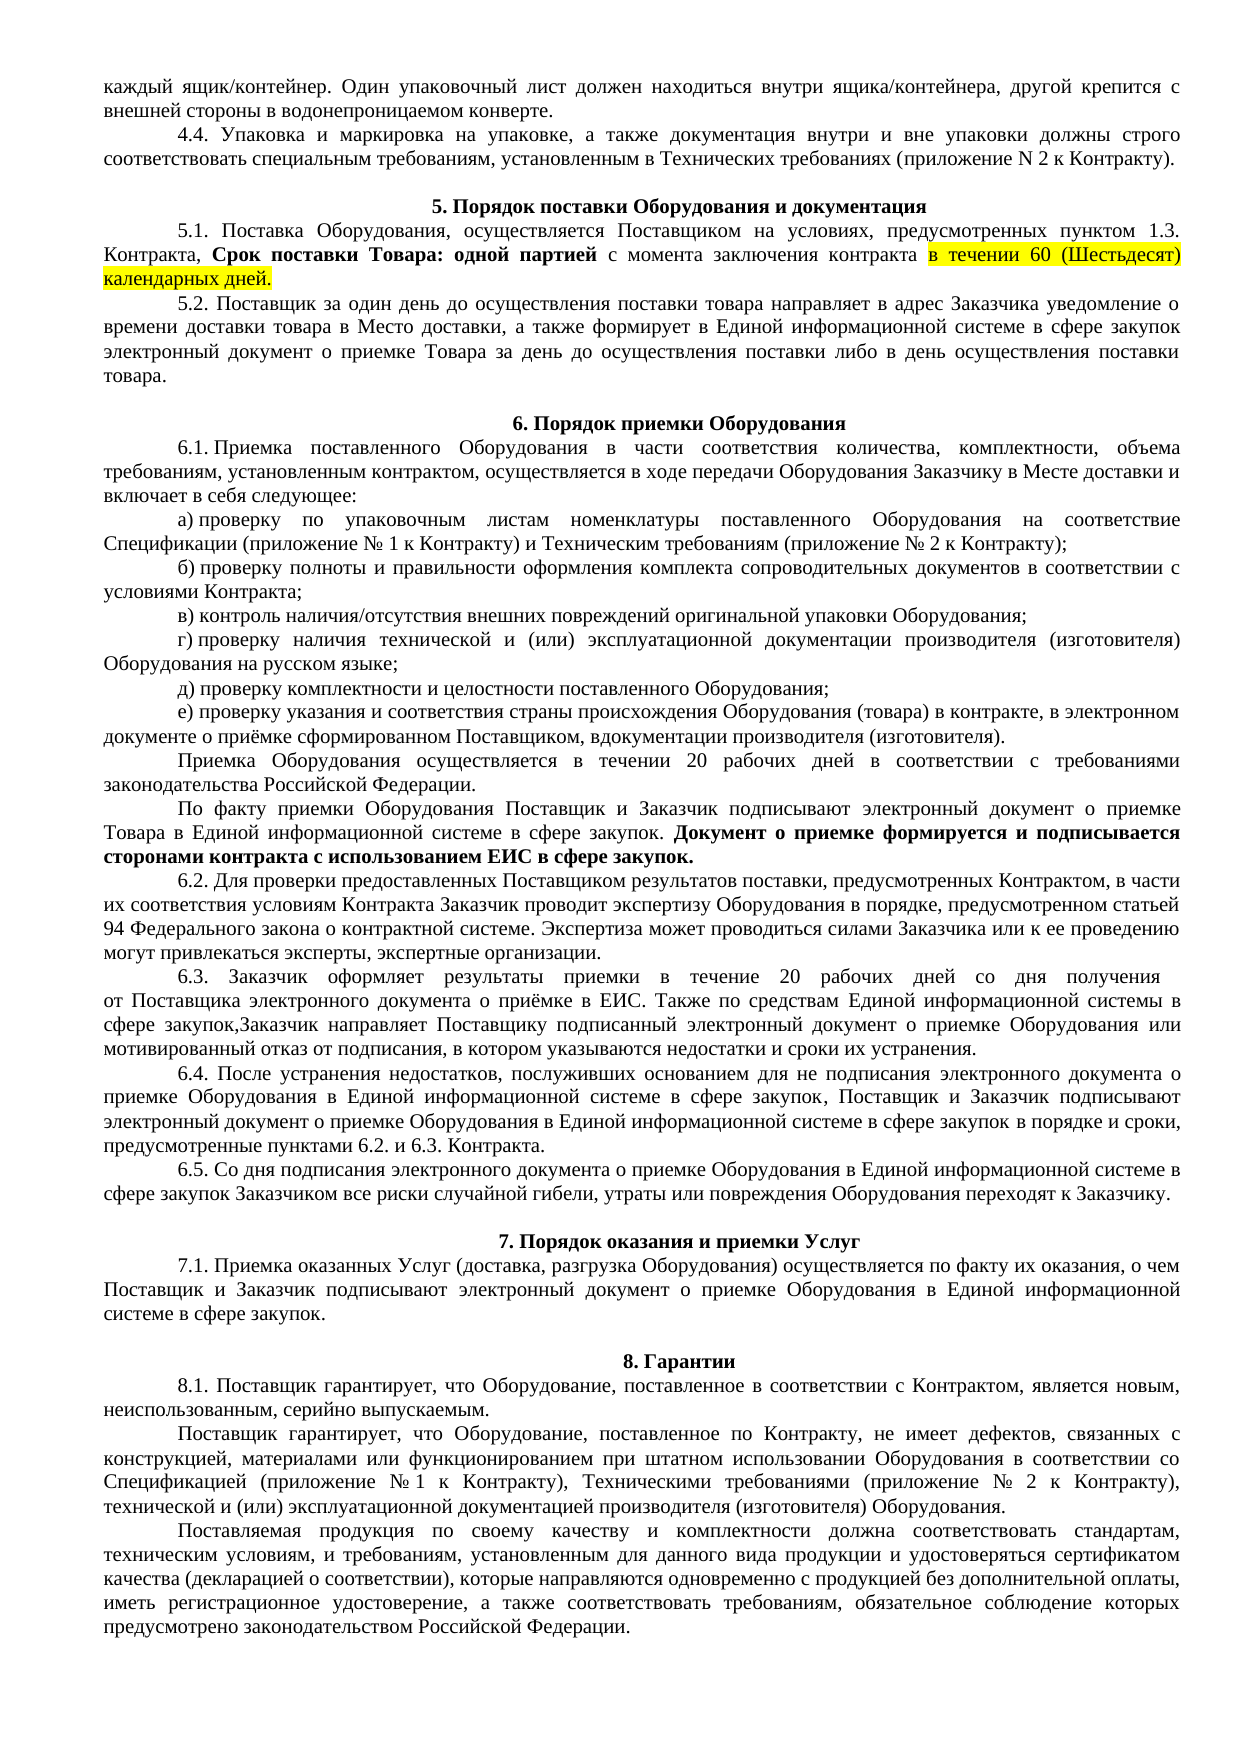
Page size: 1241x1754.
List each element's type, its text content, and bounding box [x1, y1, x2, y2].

text По факту приемки Оборудования Поставщик и Заказчик подписывают электронный документ о приемке Товара в Единой информационной системе в сфере закупок. Документ о приемке формируется и подписывается сторонами контракта с использованием ЕИС в сфере закупок. [103, 796, 1181, 868]
text а) проверку по упаковочным листам номенклатуры поставленного Оборудования на соответствие Спецификации (приложение № 1 к Контракту) и Техническим требованиям (приложение № 2 к Контракту); [103, 507, 1181, 555]
text 6.2. Для проверки предоставленных Поставщиком результатов поставки, предусмотренных Контрактом, в части их соответствия условиям Контракта Заказчик проводит экспертизу Оборудования в порядке, предусмотренном статьей 94 Федерального закона о контрактной системе. Экспертиза может проводиться силами Заказчика или к ее проведению могут привлекаться эксперты, экспертные организации. [103, 868, 1181, 964]
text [103, 74, 1181, 122]
text г) проверку наличия технической и (или) эксплуатационной документации производителя (изготовителя) Оборудования на русском языке; [103, 627, 1181, 675]
text 6.4. После устранения недостатков, послуживших основанием для не подписания электронного документа о приемке Оборудования в Единой информационной системе в сфере закупок, Поставщик и Заказчик подписывают электронный документ о приемке Оборудования в Единой информационной системе в сфере закупок в порядке и сроки, предусмотренные пунктами 6.2. и 6.3. Контракта. [103, 1060, 1181, 1157]
text 6.1. Приемка поставленного Оборудования в части соответствия количества, комплектности, объема требованиям, установленным контрактом, осуществляется в ходе передачи Оборудования Заказчику в Месте доставки и включает в себя следующее: [103, 435, 1181, 507]
text 4.4. Упаковка и маркировка на упаковке, а также документация внутри и вне упаковки должны строго соответствовать специальным требованиям, установленным в Технических требованиях (приложение N 2 к Контракту). [103, 122, 1181, 170]
text д) проверку комплектности и целостности поставленного Оборудования; [103, 675, 1181, 699]
text Приемка Оборудования осуществляется в течении 20 рабочих дней в соответствии с требованиями законодательства Российской Федерации. [103, 748, 1181, 796]
text Поставляемая продукция по своему качеству и комплектности должна соответствовать стандартам, техническим условиям, и требованиям, установленным для данного вида продукции и удостоверяться сертификатом качества (декларацией о соответствии), которые направляются одновременно с продукцией без дополнительной оплаты, иметь регистрационное удостоверение, а также соответствовать требованиям, обязательное соблюдение которых предусмотрено законодательством Российской Федерации. [103, 1518, 1181, 1638]
text е) проверку указания и соответствия страны происхождения Оборудования (товара) в контракте, в электронном документе о приёмке сформированном Поставщиком, вдокументации производителя (изготовителя). [103, 699, 1181, 748]
text 6.3. Заказчик оформляет результаты приемки в течение 20 рабочих дней со дня получения от Поставщика электронного документа о приёмке в ЕИС. Также по средствам Единой информационной системы в сфере закупок,Заказчик направляет Поставщику подписанный электронный документ о приемке Оборудования или мотивированный отказ от подписания, в котором указываются недостатки и сроки их устранения. [103, 964, 1181, 1060]
text в) контроль наличия/отсутствия внешних повреждений оригинальной упаковки Оборудования; [103, 603, 1181, 627]
text 6.5. Со дня подписания электронного документа о приемке Оборудования в Единой информационной системе в сфере закупок Заказчиком все риски случайной гибели, утраты или повреждения Оборудования переходят к Заказчику. [103, 1157, 1181, 1205]
text 7.1. Приемка оказанных Услуг (доставка, разгрузка Оборудования) осуществляется по факту их оказания, о чем Поставщик и Заказчик подписывают электронный документ о приемке Оборудования в Единой информационной системе в сфере закупок. [103, 1253, 1181, 1325]
text 5.1. Поставка Оборудования, осуществляется Поставщиком на условиях, предусмотренных пунктом 1.3. Контракта, Срок поставки Товара: одной партией с момента заключения контракта в течении 60 (Шестьдесят) календарных дней. [103, 218, 1181, 290]
text 7. Порядок оказания и приемки Услуг [103, 1229, 1181, 1253]
text 8.1. Поставщик гарантирует, что Оборудование, поставленное в соответствии с Контрактом, является новым, неиспользованным, серийно выпускаемым. [103, 1373, 1181, 1421]
text 6. Порядок приемки Оборудования [103, 411, 1181, 435]
text Поставщик гарантирует, что Оборудование, поставленное по Контракту, не имеет дефектов, связанных с конструкцией, материалами или функционированием при штатном использовании Оборудования в соответствии со Спецификацией (приложение № 1 к Контракту), Техническими требованиями (приложение № 2 к Контракту), технической и (или) эксплуатационной документацией производителя (изготовителя) Оборудования. [103, 1421, 1181, 1518]
text б) проверку полноты и правильности оформления комплекта сопроводительных документов в соответствии с условиями Контракта; [103, 555, 1181, 603]
text 8. Гарантии [103, 1349, 1181, 1373]
text 5.2. Поставщик за один день до осуществления поставки товара направляет в адрес Заказчика уведомление о времени доставки товара в Место доставки, а также формирует в Единой информационной системе в сфере закупок электронный документ о приемке Товара за день до осуществления поставки либо в день осуществления поставки товара. [103, 290, 1181, 387]
text 5. Порядок поставки Оборудования и документация [103, 194, 1181, 218]
